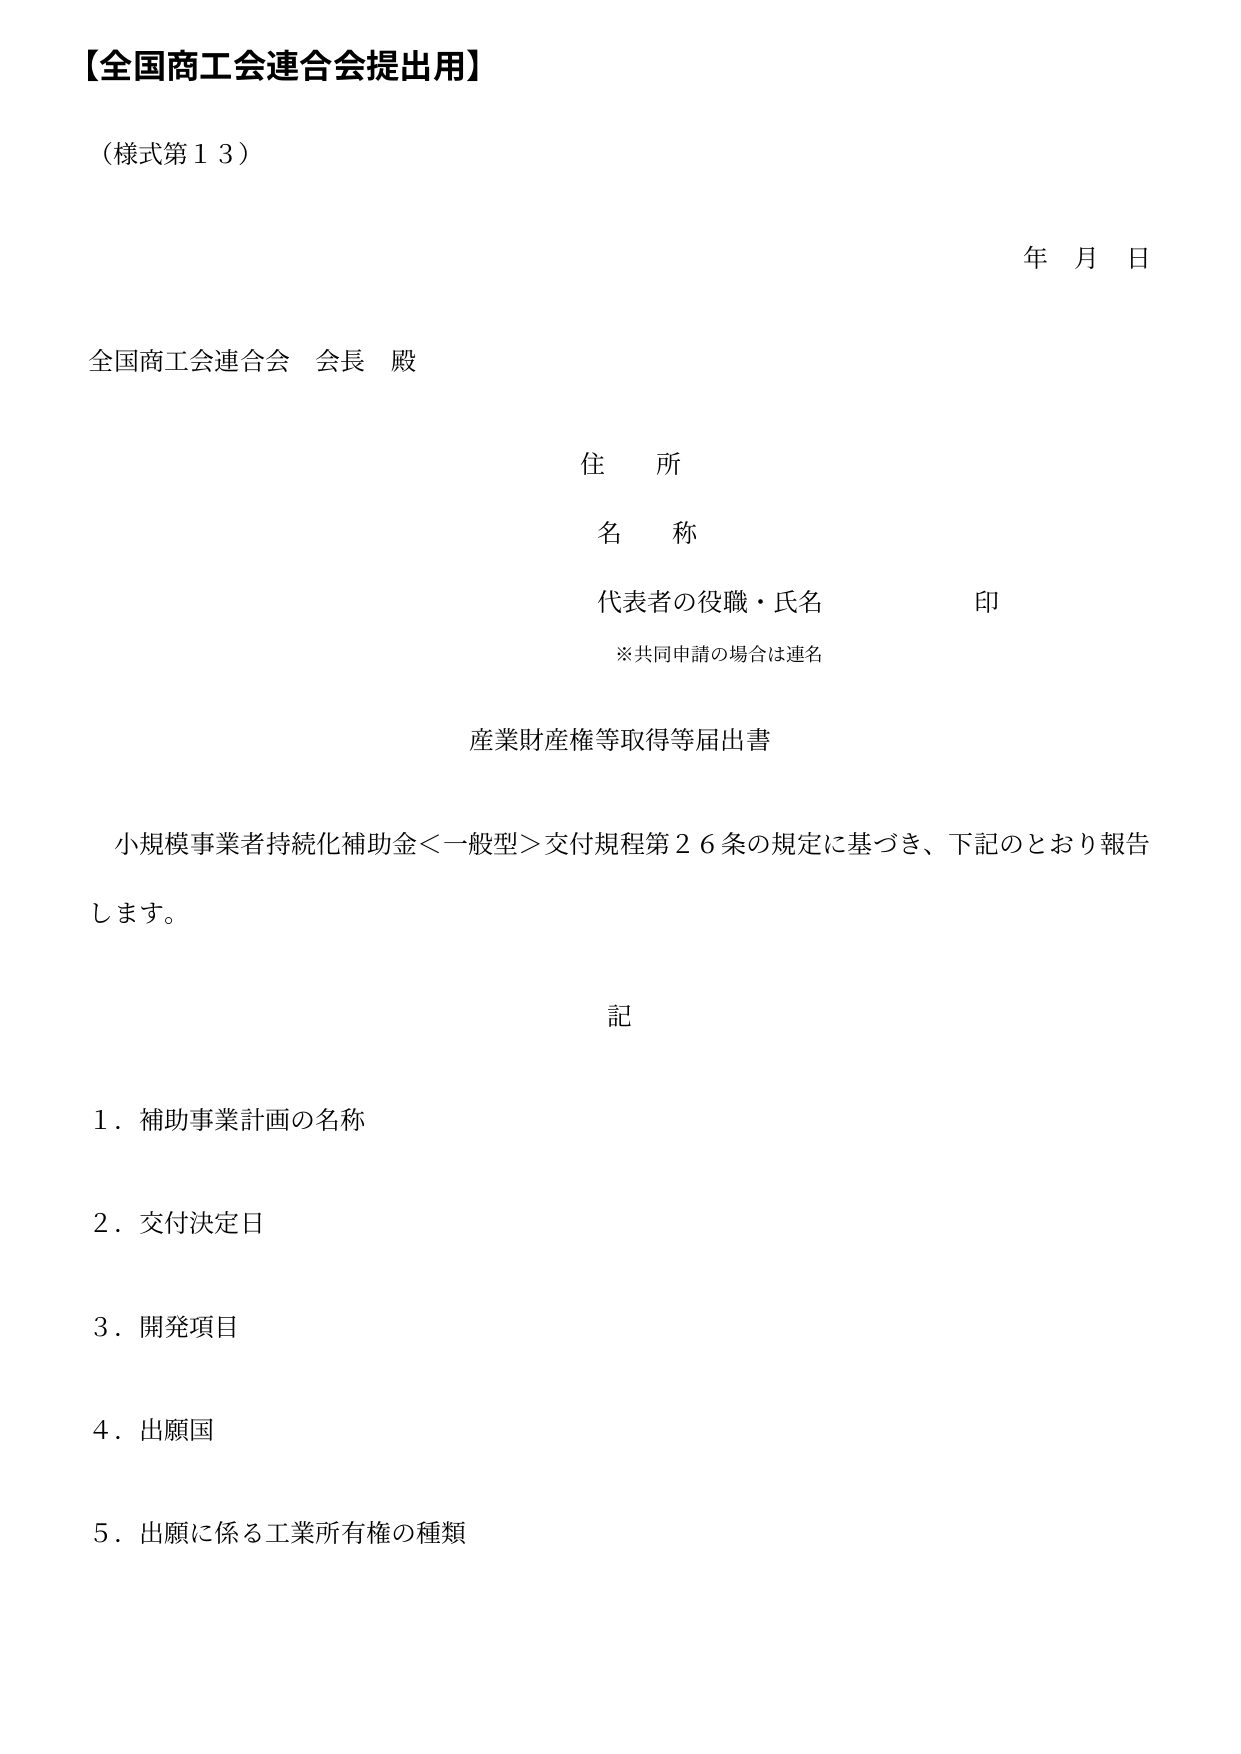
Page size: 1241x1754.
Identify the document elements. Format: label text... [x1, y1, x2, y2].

text 記 [89, 980, 1152, 1049]
text 代表者の役職・氏名 印 [89, 567, 1152, 636]
text 全国商工会連合会 会長 殿 [89, 325, 1152, 394]
text ４．出願国 [89, 1394, 1152, 1463]
text １．補助事業計画の名称 [89, 1084, 1152, 1153]
text 小規模事業者持続化補助金＜一般型＞交付規程第２６条の規定に基づき、下記のとおり報告します。 [89, 808, 1152, 946]
text 産業財産権等取得等届出書 [89, 704, 1152, 773]
text ３．開発項目 [89, 1291, 1152, 1360]
text ※共同申請の場合は連名 [89, 636, 1152, 670]
text 名 称 [89, 498, 1152, 567]
text 年 月 日 [89, 222, 1152, 291]
text 住 所 [89, 429, 1152, 498]
text ５．出願に係る工業所有権の種類 [89, 1498, 1152, 1567]
text ２．交付決定日 [89, 1187, 1152, 1256]
